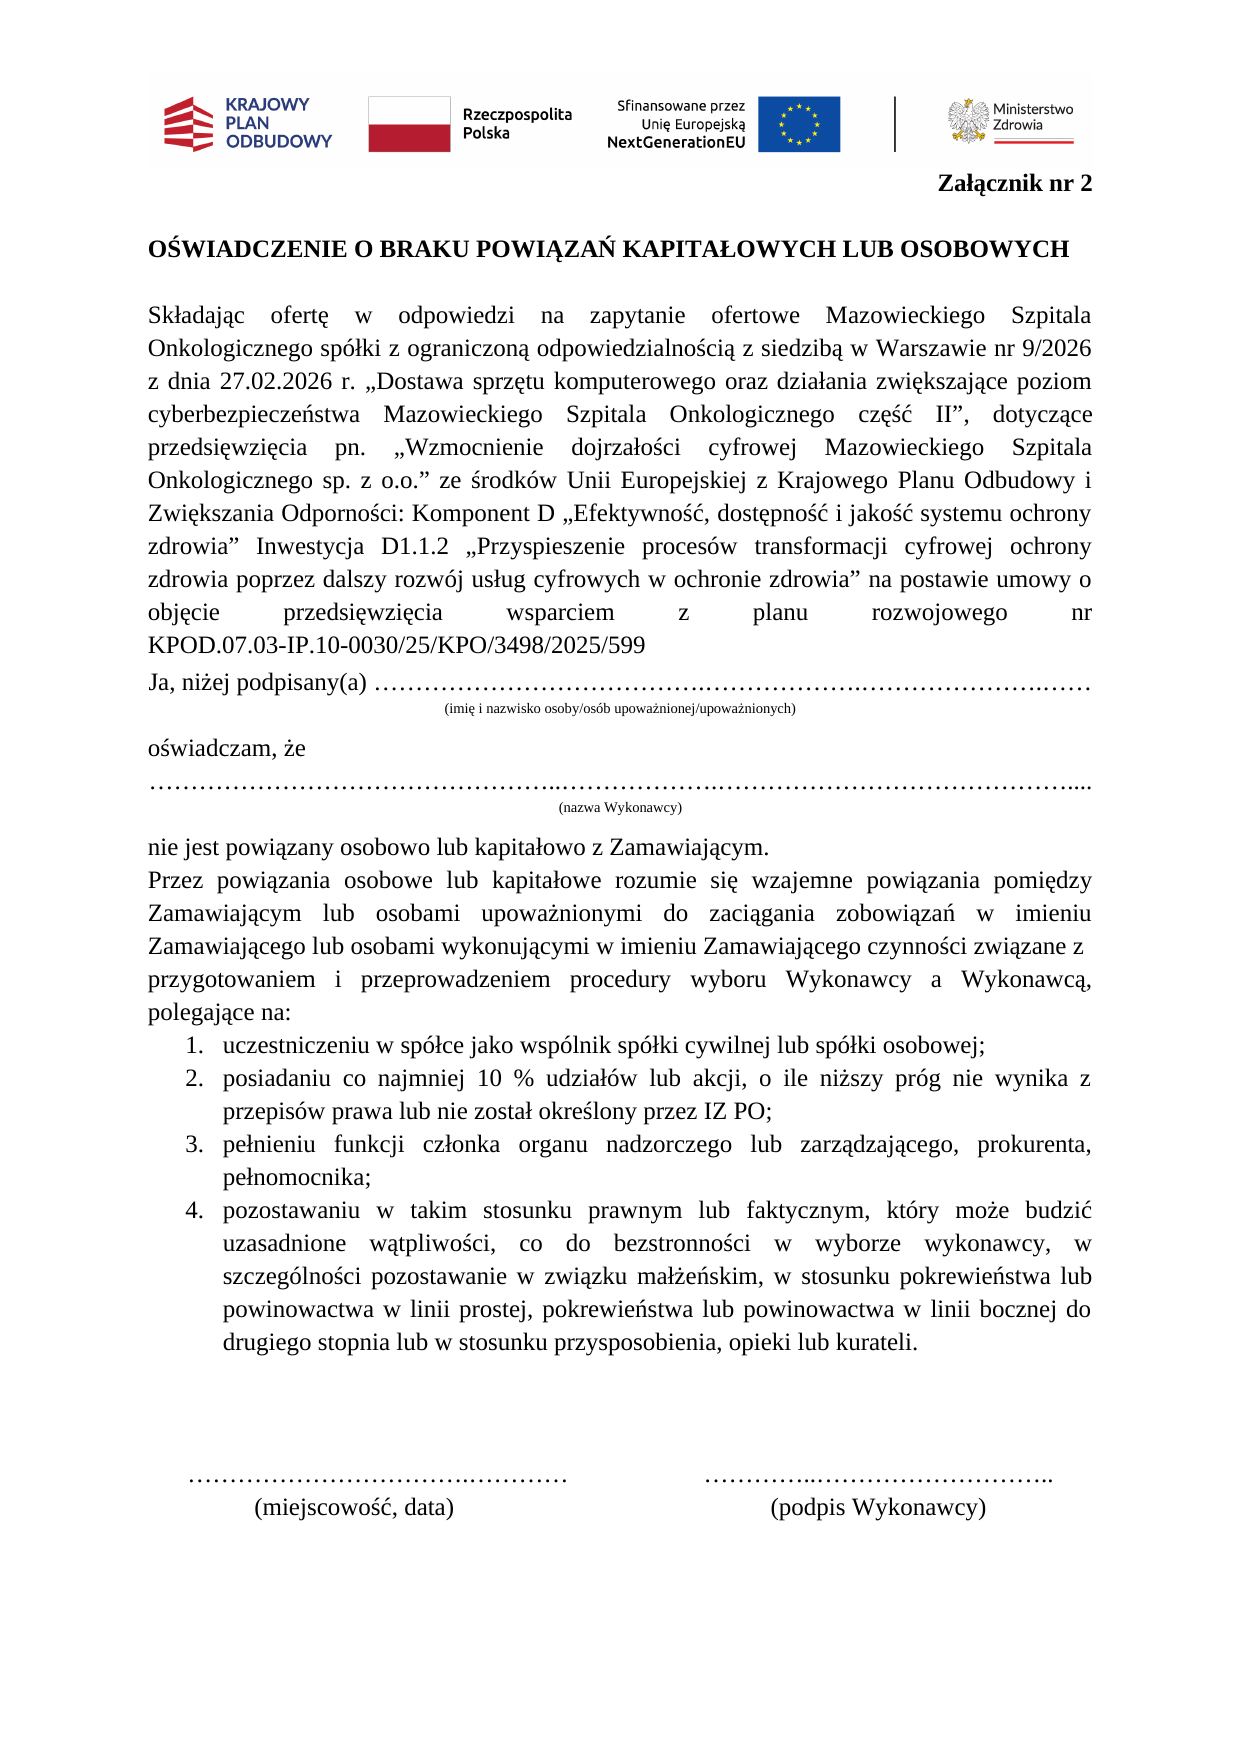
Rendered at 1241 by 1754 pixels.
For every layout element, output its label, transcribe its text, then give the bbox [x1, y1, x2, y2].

text Składając ofertę w odpowiedzi na zapytanie ofertowe Mazowieckiego Szpitala Onkologicznego spółki z ograniczoną odpowiedzialnością z siedzibą w Warszawie nr 9/2026 z dnia 27.02.2026 r. „Dostawa sprzętu komputerowego oraz działania zwiększające poziom cyberbezpieczeństwa Mazowieckiego Szpitala Onkologicznego część II”, dotyczące przedsięwzięcia pn. „Wzmocnienie dojrzałości cyfrowej Mazowieckiego Szpitala Onkologicznego sp. z o.o.” ze środków Unii Europejskiej z Krajowego Planu Odbudowy i Zwiększania Odporności: Komponent D „Efektywność, dostępność i jakość systemu ochrony zdrowia” Inwestycja D1.1.2 „Przyspieszenie procesów transformacji cyfrowej ochrony zdrowia poprzez dalszy rozwój usług cyfrowych w ochronie zdrowia” na postawie umowy o objęcie przedsięwzięcia wsparciem z planu rozwojowego nr KPOD.07.03-IP.10-0030/25/KPO/3498/2025/599 [148, 300, 1093, 659]
picture [147, 73, 1093, 169]
text Załącznik nr 2 [148, 169, 1093, 197]
text (miejscowość, data) (podpis Wykonawcy) [148, 1492, 1093, 1521]
text Przez powiązania osobowe lub kapitałowe rozumie się wzajemne powiązania pomiędzy Zamawiającym lub osobami upoważnionymi do zaciągania zobowiązań w imieniu Zamawiającego lub osobami wykonującymi w imieniu Zamawiającego czynności związane z [148, 865, 1093, 960]
text …………………………………………..……………….…………………………………….... (nazwa Wykonawcy) [148, 766, 1093, 828]
list posiadaniu co najmniej 10 % udziałów lub akcji, o ile niższy próg nie wynika z przepisów prawa lub nie został określony przez IZ PO; [185, 1063, 1093, 1125]
text oświadczam, że [148, 733, 1093, 762]
list pozostawaniu w takim stosunku prawnym lub faktycznym, który może budzić uzasadnione wątpliwości, co do bezstronności w wyborze wykonawcy, w szczególności pozostawanie w związku małżeńskim, w stosunku pokrewieństwa lub powinowactwa w linii prostej, pokrewieństwa lub powinowactwa w linii bocznej do drugiego stopnia lub w stosunku przysposobienia, opieki lub kurateli. [185, 1195, 1093, 1356]
text Ja, niżej podpisany(a) ………………………………….……………….………………….…… (imię i nazwisko osoby/osób upoważnionej/upoważnionych) [148, 667, 1093, 728]
list uczestniczeniu w spółce jako wspólnik spółki cywilnej lub spółki osobowej; [185, 1030, 1093, 1059]
text przygotowaniem i przeprowadzeniem procedury wyboru Wykonawcy a Wykonawcą, polegające na: [148, 964, 1093, 1026]
list pełnieniu funkcji członka organu nadzorczego lub zarządzającego, prokurenta, pełnomocnika; [185, 1129, 1093, 1191]
text nie jest powiązany osobowo lub kapitałowo z Zamawiającym. [148, 832, 1093, 861]
text OŚWIADCZENIE O BRAKU POWIĄZAŃ KAPITAŁOWYCH LUB OSOBOWYCH [148, 234, 1093, 263]
text …………………………….………… …………..……………………….. [148, 1459, 1093, 1488]
